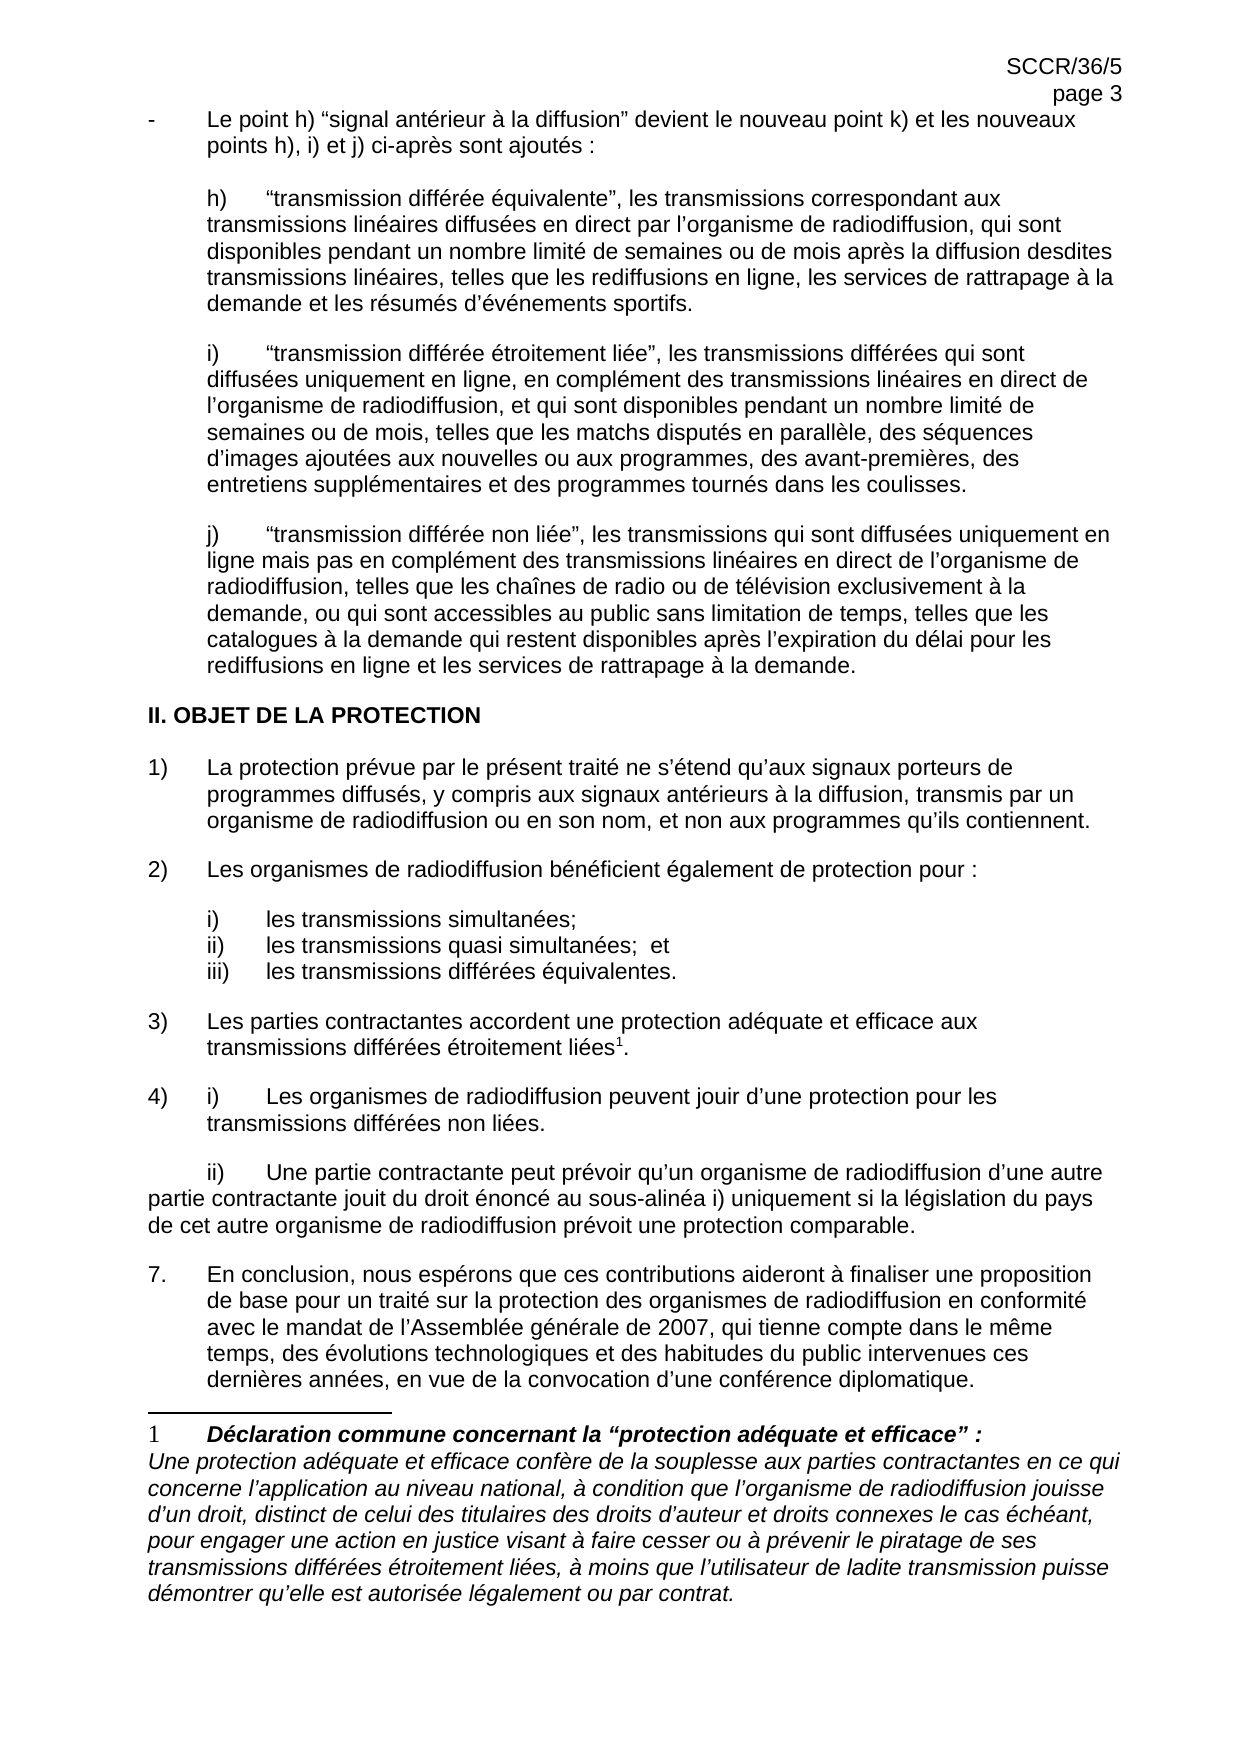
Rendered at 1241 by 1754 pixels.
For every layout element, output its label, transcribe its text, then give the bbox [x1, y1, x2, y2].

list les transmissions différées équivalentes. [207, 958, 1122, 985]
list “transmission différée équivalente”, les transmissions correspondant aux transmissions linéaires diffusées en direct par l’organisme de radiodiffusion, qui sont disponibles pendant un nombre limité de semaines ou de mois après la diffusion desdites transmissions linéaires, telles que les rediffusions en ligne, les services de rattrapage à la demande et les résumés d’événements sportifs. [207, 185, 1122, 317]
list “transmission différée non liée”, les transmissions qui sont diffusées uniquement en ligne mais pas en complément des transmissions linéaires en direct de l’organisme de radiodiffusion, telles que les chaînes de radio ou de télévision exclusivement à la demande, ou qui sont accessibles au public sans limitation de temps, telles que les catalogues à la demande qui restent disponibles après l’expiration du délai pour les rediffusions en ligne et les services de rattrapage à la demande. [207, 521, 1122, 679]
text II. OBJET DE LA PROTECTION [148, 702, 1122, 728]
list En conclusion, nous espérons que ces contributions aideront à finaliser une proposition de base pour un traité sur la protection des organismes de radiodiffusion en conformité avec le mandat de l’Assemblée générale de 2007, qui tienne compte dans le même temps, des évolutions technologiques et des habitudes du public intervenues ces dernières années, en vue de la convocation d’une conférence diplomatique. [148, 1261, 1122, 1393]
list Les organismes de radiodiffusion bénéficient également de protection pour : [148, 856, 1122, 883]
list les transmissions quasi simultanées; et [207, 932, 1122, 958]
list les transmissions simultanées; [207, 906, 1122, 932]
list “transmission différée étroitement liée”, les transmissions différées qui sont diffusées uniquement en ligne, en complément des transmissions linéaires en direct de l’organisme de radiodiffusion, et qui sont disponibles pendant un nombre limité de semaines ou de mois, telles que les matchs disputés en parallèle, des séquences d’images ajoutées aux nouvelles ou aux programmes, des avant-premières, des entretiens supplémentaires et des programmes tournés dans les coulisses. [207, 339, 1122, 498]
list La protection prévue par le présent traité ne s’étend qu’aux signaux porteurs de programmes diffusés, y compris aux signaux antérieurs à la diffusion, transmis par un organisme de radiodiffusion ou en son nom, et non aux programmes qu’ils contiennent. [148, 754, 1122, 833]
list i) Les organismes de radiodiffusion peuvent jouir d’une protection pour les transmissions différées non liées. [148, 1083, 1122, 1136]
text ii) Une partie contractante peut prévoir qu’un organisme de radiodiffusion d’une autre partie contractante jouit du droit énoncé au sous-alinéa i) uniquement si la législation du pays de cet autre organisme de radiodiffusion prévoit une protection comparable. [148, 1159, 1122, 1238]
list Le point h) “signal antérieur à la diffusion” devient le nouveau point k) et les nouveaux points h), i) et j) ci-après sont ajoutés : [148, 106, 1122, 158]
list Les parties contractantes accordent une protection adéquate et efficace aux transmissions différées étroitement liées. [148, 1008, 1122, 1060]
